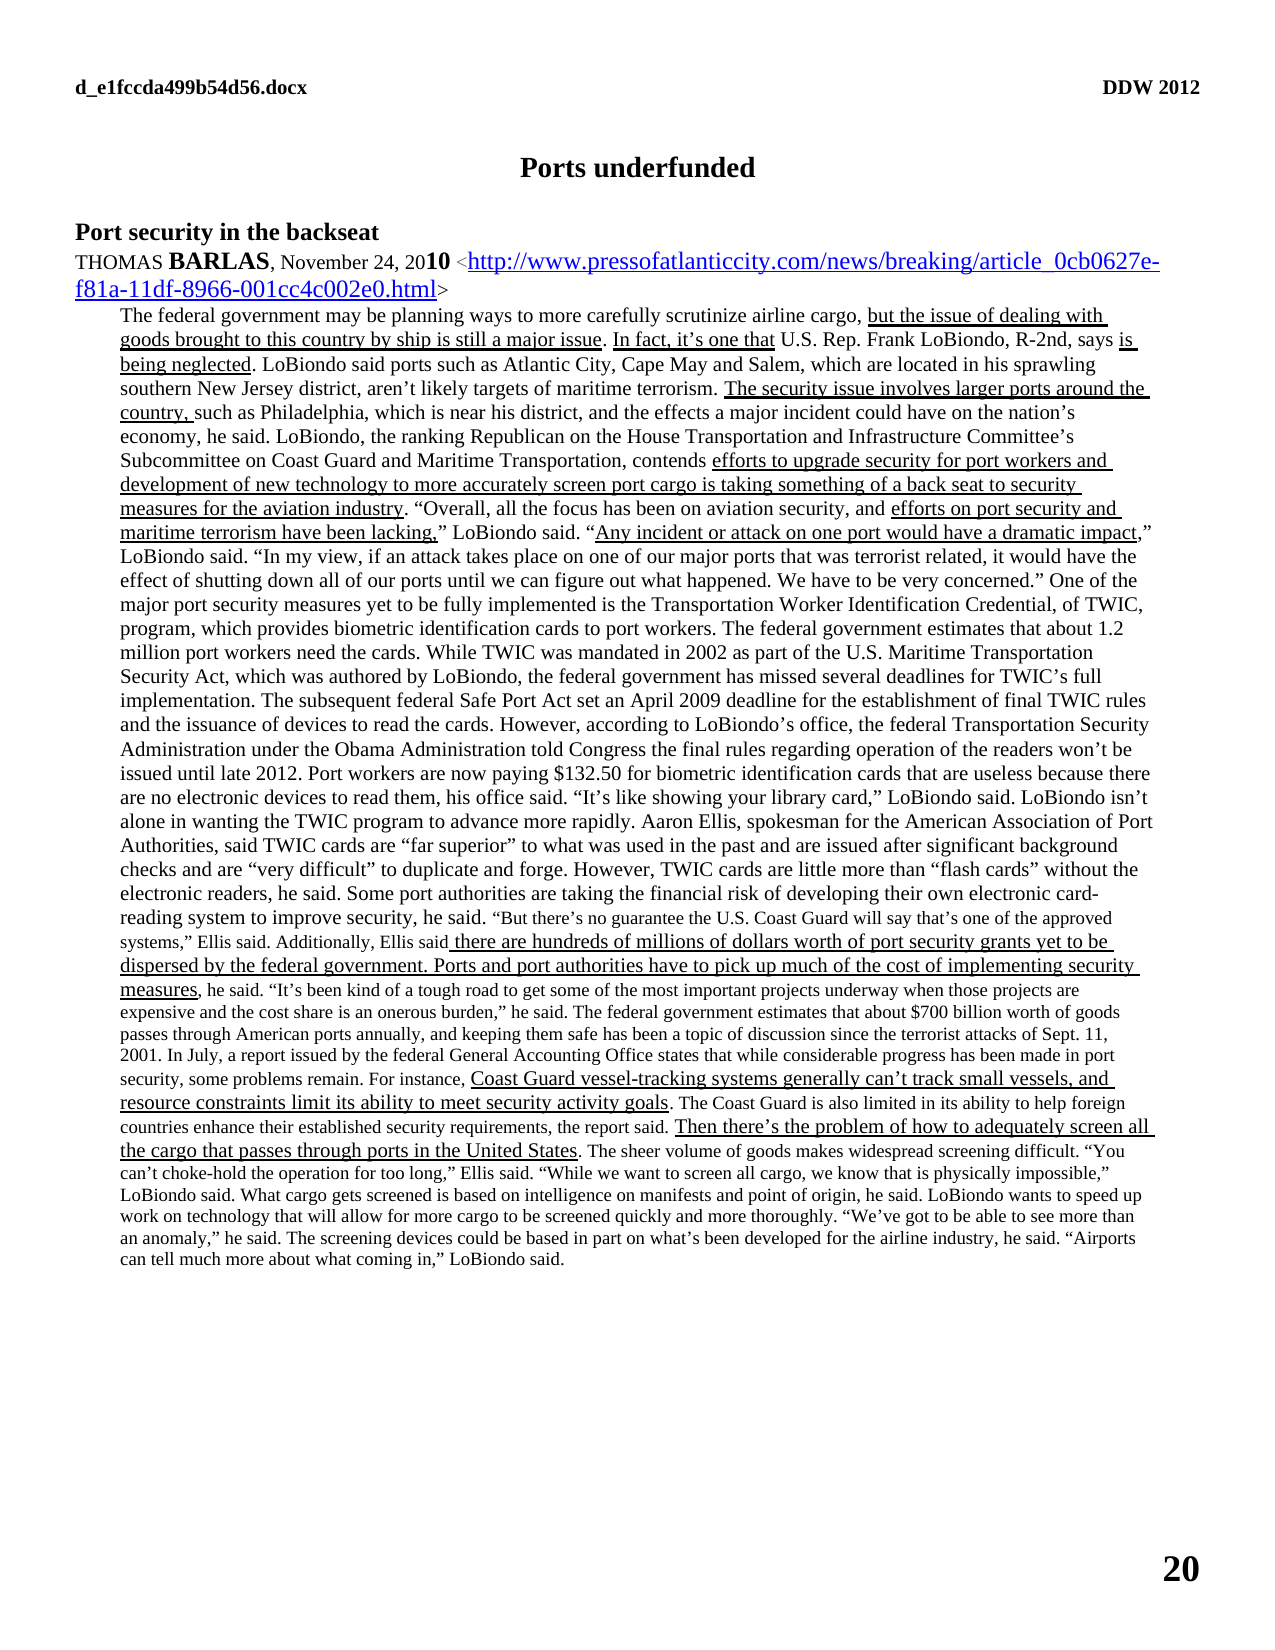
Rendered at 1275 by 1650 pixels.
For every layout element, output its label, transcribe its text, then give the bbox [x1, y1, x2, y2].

text Port security in the backseat [75, 217, 1200, 246]
text Ports underfunded [75, 150, 1200, 183]
text The federal government may be planning ways to more carefully scrutinize airline cargo, but the issue of dealing with goods brought to this country by ship is still a major issue. In fact, it’s one that U.S. Rep. Frank LoBiondo, R-2nd, says is being neglected. LoBiondo said ports such as Atlantic City, Cape May and Salem, which are located in his sprawling southern New Jersey district, aren’t likely targets of maritime terrorism. The security issue involves larger ports around the country, such as Philadelphia, which is near his district, and the effects a major incident could have on the nation’s economy, he said. LoBiondo, the ranking Republican on the House Transportation and Infrastructure Committee’s Subcommittee on Coast Guard and Maritime Transportation, contends efforts to upgrade security for port workers and development of new technology to more accurately screen port cargo is taking something of a back seat to security measures for the aviation industry. “Overall, all the focus has been on aviation security, and efforts on port security and maritime terrorism have been lacking,” LoBiondo said. “Any incident or attack on one port would have a dramatic impact,” LoBiondo said. “In my view, if an attack takes place on one of our major ports that was terrorist related, it would have the effect of shutting down all of our ports until we can figure out what happened. We have to be very concerned.” One of the major port security measures yet to be fully implemented is the Transportation Worker Identification Credential, of TWIC, program, which provides biometric identification cards to port workers. The federal government estimates that about 1.2 million port workers need the cards. While TWIC was mandated in 2002 as part of the U.S. Maritime Transportation Security Act, which was authored by LoBiondo, the federal government has missed several deadlines for TWIC’s full implementation. The subsequent federal Safe Port Act set an April 2009 deadline for the establishment of final TWIC rules and the issuance of devices to read the cards. However, according to LoBiondo’s office, the federal Transportation Security Administration under the Obama Administration told Congress the final rules regarding operation of the readers won’t be issued until late 2012. Port workers are now paying $132.50 for biometric identification cards that are useless because there are no electronic devices to read them, his office said. “It’s like showing your library card,” LoBiondo said. LoBiondo isn’t alone in wanting the TWIC program to advance more rapidly. Aaron Ellis, spokesman for the American Association of Port Authorities, said TWIC cards are “far superior” to what was used in the past and are issued after significant background checks and are “very difficult” to duplicate and forge. However, TWIC cards are little more than “flash cards” without the electronic readers, he said. Some port authorities are taking the financial risk of developing their own electronic card-reading system to improve security, he said. “But there’s no guarantee the U.S. Coast Guard will say that’s one of the approved systems,” Ellis said. Additionally, Ellis said there are hundreds of millions of dollars worth of port security grants yet to be dispersed by the federal government. Ports and port authorities have to pick up much of the cost of implementing security measures, he said. “It’s been kind of a tough road to get some of the most important projects underway when those projects are expensive and the cost share is an onerous burden,” he said. The federal government estimates that about $700 billion worth of goods passes through American ports annually, and keeping them safe has been a topic of discussion since the terrorist attacks of Sept. 11, 2001. In July, a report issued by the federal General Accounting Office states that while considerable progress has been made in port security, some problems remain. For instance, Coast Guard vessel-tracking systems generally can’t track small vessels, and resource constraints limit its ability to meet security activity goals. The Coast Guard is also limited in its ability to help foreign countries enhance their established security requirements, the report said. Then there’s the problem of how to adequately screen all the cargo that passes through ports in the United States. The sheer volume of goods makes widespread screening difficult. “You can’t choke-hold the operation for too long,” Ellis said. “While we want to screen all cargo, we know that is physically impossible,” LoBiondo said. What cargo gets screened is based on intelligence on manifests and point of origin, he said. LoBiondo wants to speed up work on technology that will allow for more cargo to be screened quickly and more thoroughly. “We’ve got to be able to see more than an anomaly,” he said. The screening devices could be based in part on what’s been developed for the airline industry, he said. “Airports can tell much more about what coming in,” LoBiondo said. [120, 303, 1155, 1270]
text THOMAS BARLAS, November 24, 2010 <http://www.pressofatlanticcity.com/news/breaking/article_0cb0627e-f81a-11df-8966-001cc4c002e0.html> [75, 246, 1200, 303]
